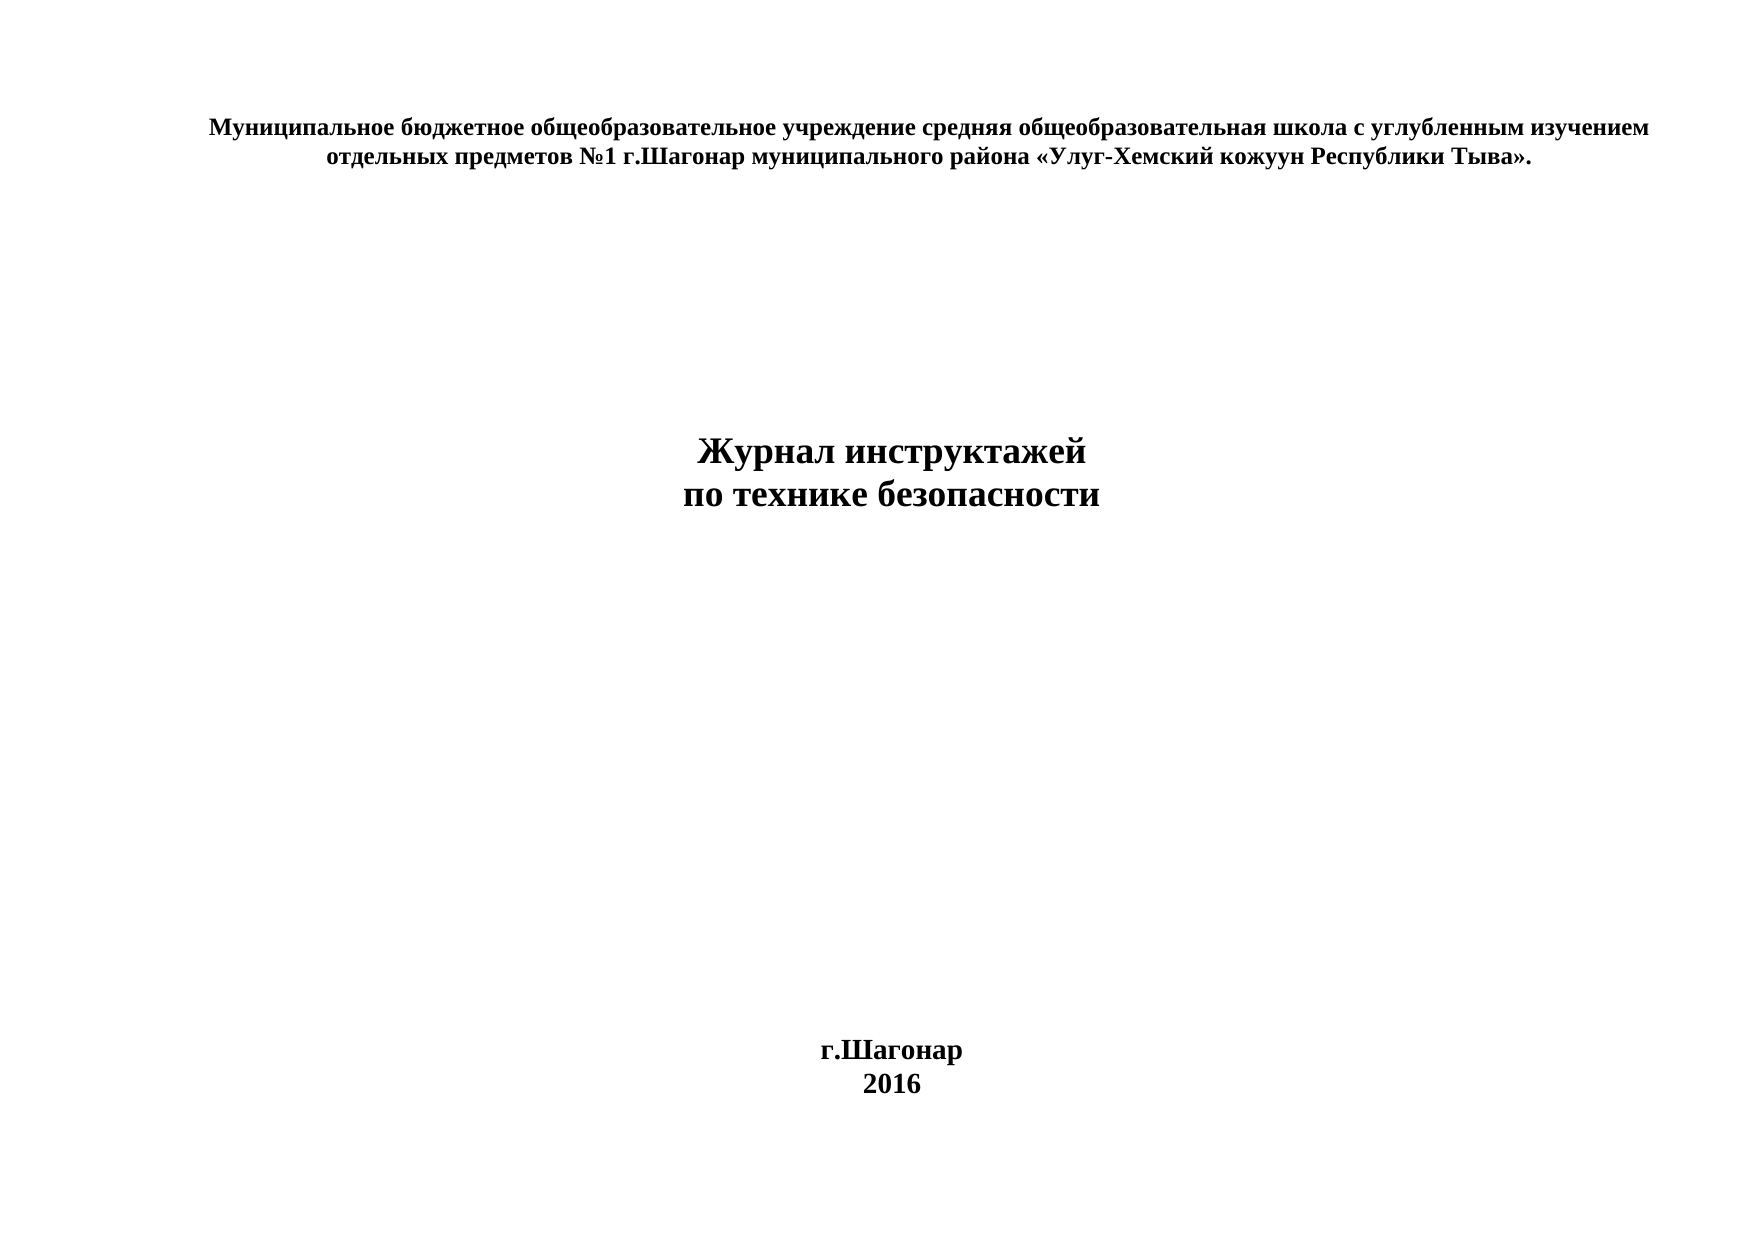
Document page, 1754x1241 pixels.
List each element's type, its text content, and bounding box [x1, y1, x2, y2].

text г.Шагонар [118, 1032, 1665, 1066]
list Муниципальное бюджетное общеобразовательное учреждение средняя общеобразовательная школа с углубленным изучением отдельных предметов №1 г.Шагонар муниципального района «Улуг-Хемский кожуун Республики Тыва». [193, 112, 1665, 170]
text 2016 [118, 1066, 1665, 1099]
text Журнал инструктажей [118, 429, 1665, 472]
text по технике безопасности [118, 472, 1665, 515]
